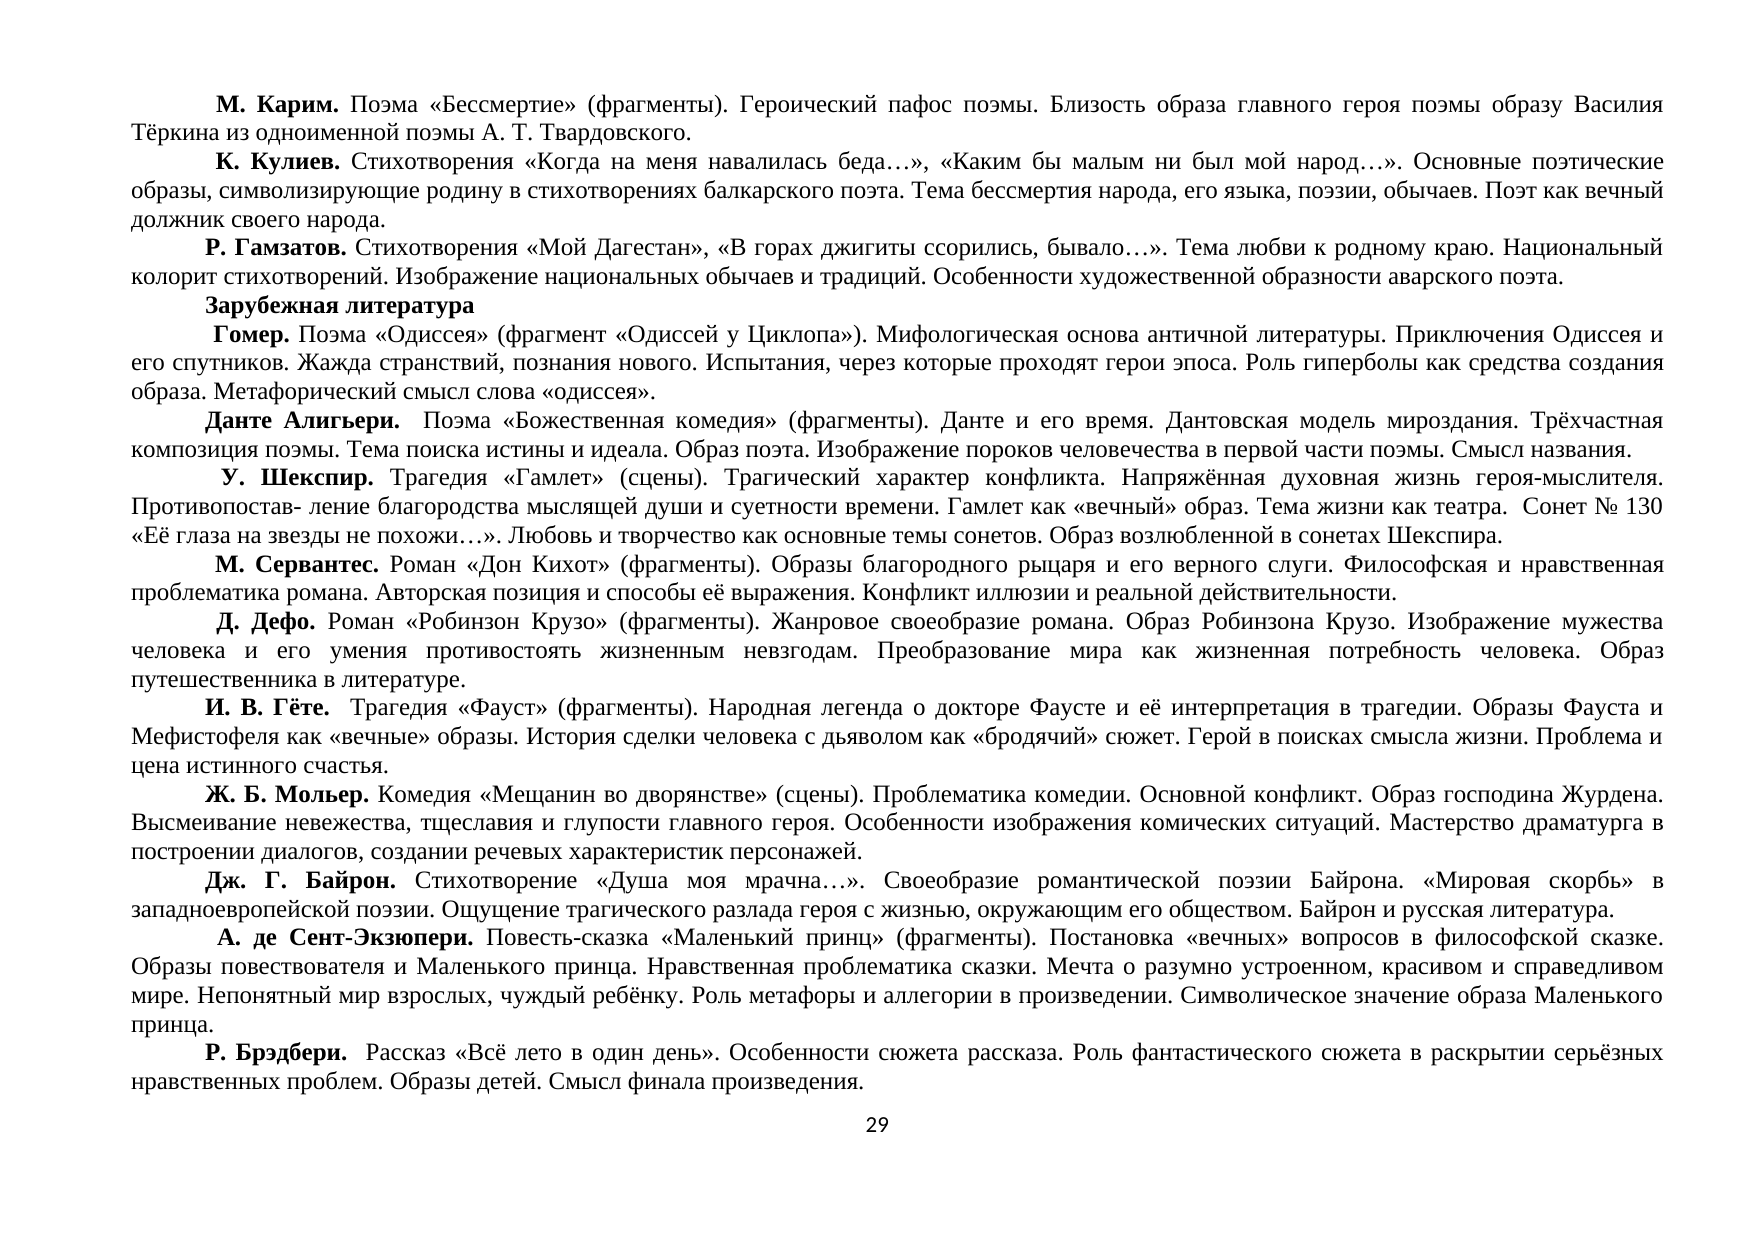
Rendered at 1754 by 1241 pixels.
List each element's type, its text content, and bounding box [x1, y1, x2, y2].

list Д. Дефо. Роман «Робинзон Крузо» (фрагменты). Жанровое своеобразие романа. Образ Робинзона Крузо. Изображение мужества человека и его умения противостоять жизненным невзгодам. Преобразование мира как жизненная потребность человека. Образ путешественника в литературе. [131, 606, 1665, 692]
list Ж. Б. Мольер. Комедия «Мещанин во дворянстве» (сцены). Проблематика комедии. Основной конфликт. Образ господина Журдена. Высмеивание невежества, тщеславия и глупости главного героя. Особенности изображения комических ситуаций. Мастерство драматурга в построении диалогов, создании речевых характеристик персонажей. [131, 779, 1665, 865]
list М. Карим. Поэма «Бессмертие» (фрагменты). Героический пафос поэмы. Близость образа главного героя поэмы образу Василия Тёркина из одноименной поэмы А. Т. Твардовского. [131, 89, 1665, 146]
list У. Шекспир. Трагедия «Гамлет» (сцены). Трагический характер конфликта. Напряжённая духовная жизнь героя-мыслителя. Противопостав- ление благородства мыслящей души и суетности времени. Гамлет как «вечный» образ. Тема жизни как театра. Сонет № 130 «Её глаза на звезды не похожи…». Любовь и творчество как основные темы сонетов. Образ возлюбленной в сонетах Шекспира. [131, 462, 1665, 549]
list Зарубежная литература [131, 290, 1665, 319]
list Дж. Г. Байрон. Стихотворение «Душа моя мрачна…». Своеобразие романтической поэзии Байрона. «Мировая скорбь» в западноевропейской поэзии. Ощущение трагического разлада героя с жизнью, окружающим его обществом. Байрон и русская литература. [131, 865, 1665, 922]
list Гомер. Поэма «Одиссея» (фрагмент «Одиссей у Циклопа»). Мифологическая основа античной литературы. Приключения Одиссея и его спутников. Жажда странствий, познания нового. Испытания, через которые проходят герои эпоса. Роль гиперболы как средства создания образа. Метафорический смысл слова «одиссея». [131, 319, 1665, 405]
list М. Сервантес. Роман «Дон Кихот» (фрагменты). Образы благородного рыцаря и его верного слуги. Философская и нравственная проблематика романа. Авторская позиция и способы её выражения. Конфликт иллюзии и реальной действительности. [131, 549, 1665, 606]
list Р. Брэдбери. Рассказ «Всё лето в один день». Особенности сюжета рассказа. Роль фантастического сюжета в раскрытии серьёзных нравственных проблем. Образы детей. Смысл финала произведения. [131, 1037, 1665, 1095]
list К. Кулиев. Стихотворения «Когда на меня навалилась беда…», «Каким бы малым ни был мой народ…». Основные поэтические образы, символизирующие родину в стихотворениях балкарского поэта. Тема бессмертия народа, его языка, поэзии, обычаев. Поэт как вечный должник своего народа. [131, 146, 1665, 232]
list Р. Гамзатов. Стихотворения «Мой Дагестан», «В горах джигиты ссорились, бывало…». Тема любви к родному краю. Национальный колорит стихотворений. Изображение национальных обычаев и традиций. Особенности художественной образности аварского поэта. [131, 232, 1665, 290]
list И. В. Гёте. Трагедия «Фауст» (фрагменты). Народная легенда о докторе Фаусте и её интерпретация в трагедии. Образы Фауста и Мефистофеля как «вечные» образы. История сделки человека с дьяволом как «бродячий» сюжет. Герой в поисках смысла жизни. Проблема и цена истинного счастья. [131, 692, 1665, 779]
list А. де Сент-Экзюпери. Повесть-сказка «Маленький принц» (фрагменты). Постановка «вечных» вопросов в философской сказке. Образы повествователя и Маленького принца. Нравственная проблематика сказки. Мечта о разумно устроенном, красивом и справедливом мире. Непонятный мир взрослых, чуждый ребёнку. Роль метафоры и аллегории в произведении. Символическое значение образа Маленького принца. [131, 922, 1665, 1037]
list Данте Алигьери. Поэма «Божественная комедия» (фрагменты). Данте и его время. Дантовская модель мироздания. Трёхчастная композиция поэмы. Тема поиска истины и идеала. Образ поэта. Изображение пороков человечества в первой части поэмы. Смысл названия. [131, 405, 1665, 462]
